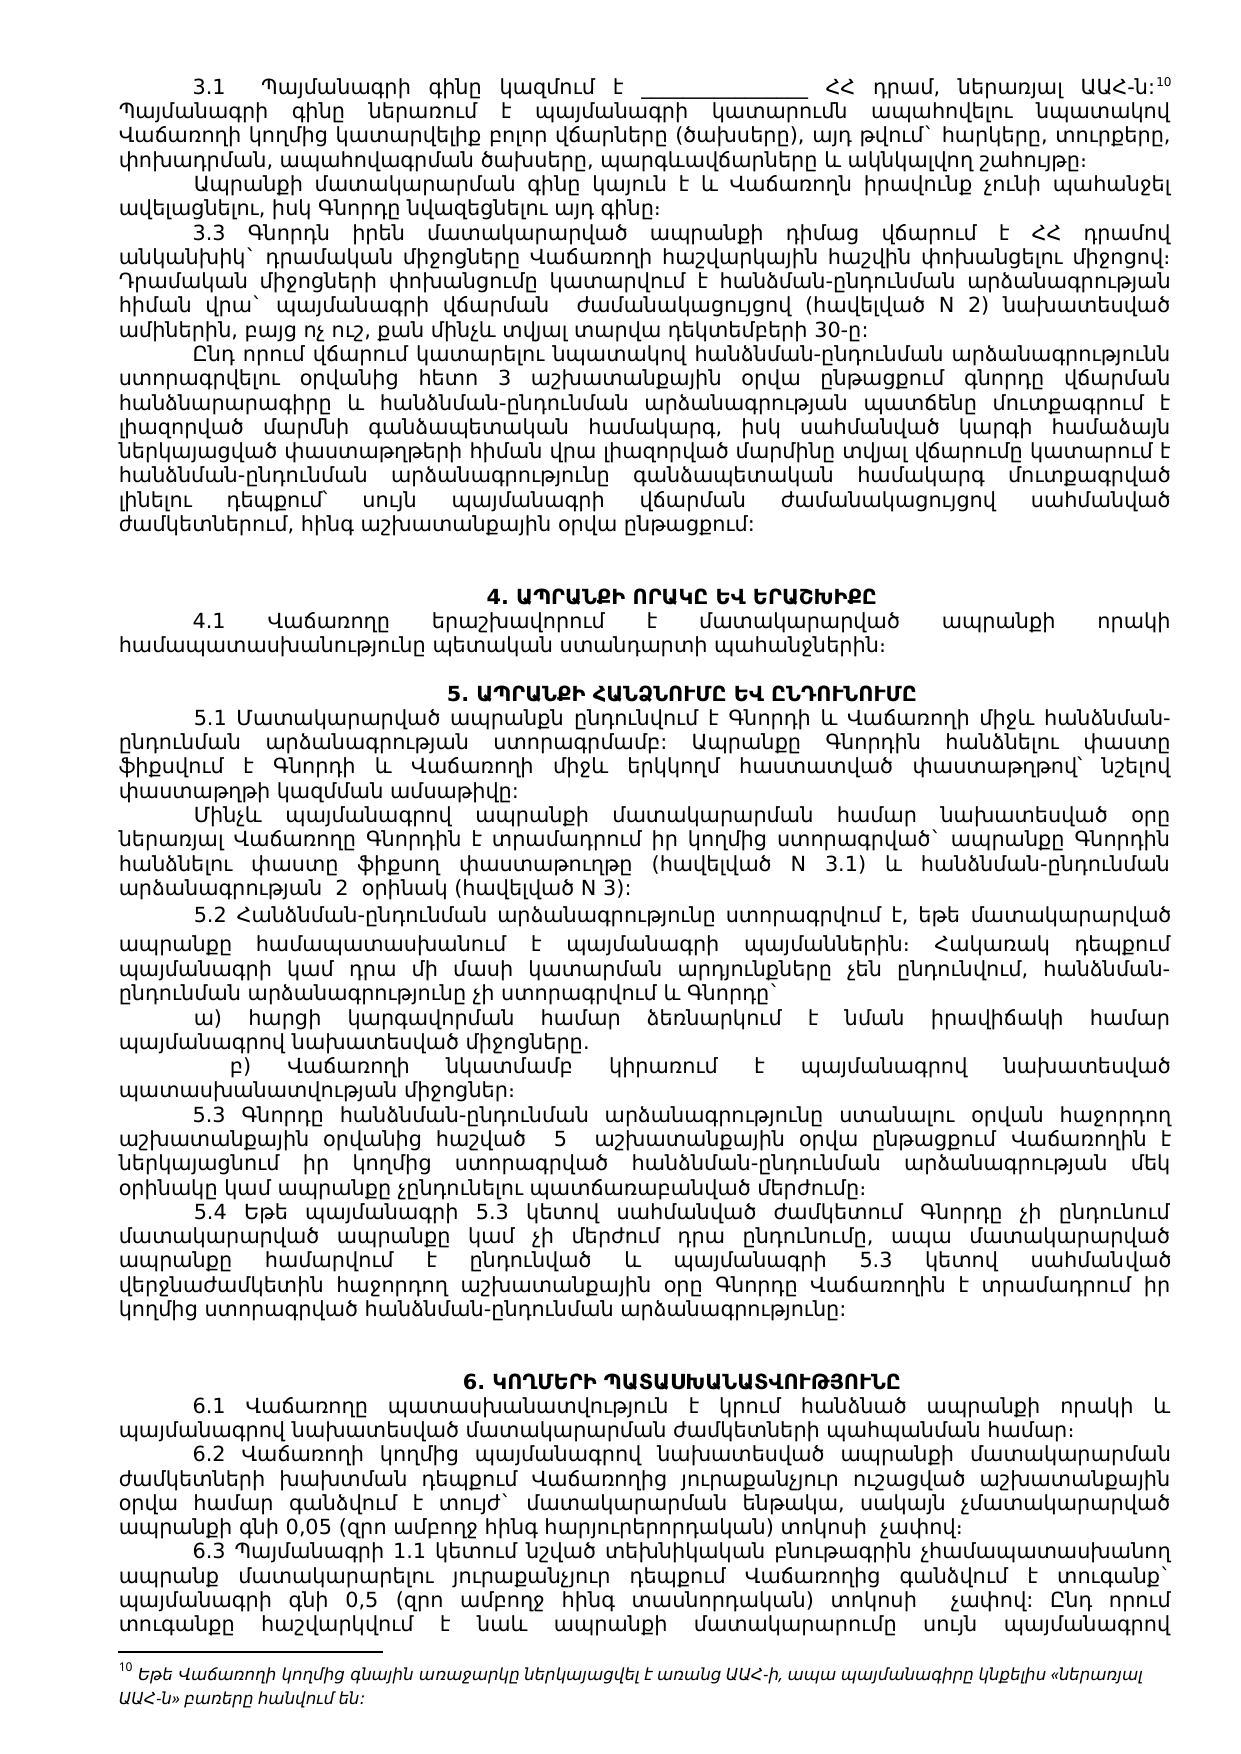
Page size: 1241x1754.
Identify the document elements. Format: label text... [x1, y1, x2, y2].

text 6. ԿՈՂՄԵՐԻ ՊԱՏԱՍԽԱՆԱՏՎՈՒԹՅՈՒՆԸ [118, 1370, 1171, 1394]
text 3.1 Պայմանագրի գինը կազմում է ________________ ՀՀ դրամ, ներառյալ ԱԱՀ-ն: Պայմանագրի գինը ներառում է պայմանագրի կատարումն ապահովելու նպատակով Վաճառողի կողմից կատարվելիք բոլոր վճարները (ծախսերը), այդ թվում` հարկերը, տուրքերը, փոխադրման, ապահովագրման ծախսերը, պարգևավճարները և ակնկալվող շահույթը։ [118, 75, 1171, 172]
text 6.1 Վաճառողը պատասխանատվություն է կրում հանձնած ապրանքի որակի և պայմանագրով նախատեսված մատակարարման ժամկետների պահպանման համար։ [118, 1394, 1171, 1442]
text Մինչև պայմանագրով ապրանքի մատակարարման համար նախատեսված օրը ներառյալ Վաճառողը Գնորդին է տրամադրում իր կողմից ստորագրված` ապրանքը Գնորդին հանձնելու փաստը ֆիքսող փաստաթուղթը (հավելված N 3.1) և հանձնման-ընդունման արձանագրության 2 օրինակ (հավելված N 3): [118, 803, 1171, 900]
text Ընդ որում վճարում կատարելու նպատակով հանձնման-ընդունման արձանագրությունն ստորագրվելու օրվանից հետո 3 աշխատանքային օրվա ընթացքում գնորդը վճարման հանձնարարագիրը և հանձնման-ընդունման արձանագրության պատճենը մուտքագրում է լիազորված մարմնի գանձապետական համակարգ, իսկ սահմանված կարգի համաձայն ներկայացված փաստաթղթերի հիման վրա լիազորված մարմինը տվյալ վճարումը կատարում է հանձնման-ընդունման արձանագրությունը գանձապետական համակարգ մուտքագրված լինելու դեպքում՝ սույն պայմանագրի վճարման ժամանակացույցով սահմանված ժամկետներում, հինգ աշխատանքային օրվա ընթացքում: [118, 342, 1171, 536]
text բ) Վաճառողի նկատմամբ կիրառում է պայմանագրով նախատեսված պատասխանատվության միջոցներ։ [118, 1054, 1171, 1103]
text 3.3 Գնորդն իրեն մատակարարված ապրանքի դիմաց վճարում է ՀՀ դրամով անկանխիկ` դրամական միջոցները Վաճառողի հաշվարկային հաշվին փոխանցելու միջոցով։ Դրամական միջոցների փոխանցումը կատարվում է հանձման-ընդունման արձանագրության հիման վրա` պայմանագրի վճարման ժամանակացույցով (հավելված N 2) նախատեսված ամիներին, բայց ոչ ուշ, քան մինչև տվյալ տարվա դեկտեմբերի 30-ը: [118, 221, 1171, 342]
text 4. ԱՊՐԱՆՔԻ ՈՐԱԿԸ ԵՎ ԵՐԱՇԽԻՔԸ [118, 585, 1171, 609]
text 5. ԱՊՐԱՆՔԻ ՀԱՆՁՆՈՒՄԸ ԵՎ ԸՆԴՈՒՆՈՒՄԸ [118, 682, 1171, 706]
text 5.2 Հանձնման-ընդունման արձանագրությունը ստորագրվում է, եթե մատակարարված ապրանքը համապատասխանում է պայմանագրի պայմաններին։ Հակառակ դեպքում պայմանագրի կամ դրա մի մասի կատարման արդյունքները չեն ընդունվում, հանձնման-ընդունման արձանագրությունը չի ստորագրվում և Գնորդը` [118, 900, 1171, 1006]
text Ապրանքի մատակարարման գինը կայուն է և Վաճառողն իրավունք չունի պահանջել ավելացնելու, իսկ Գնորդը նվազեցնելու այդ գինը։ [118, 172, 1171, 221]
text 5.1 Մատակարարված ապրանքն ընդունվում է Գնորդի և Վաճառողի միջև հանձնման-ընդունման արձանագրության ստորագրմամբ: Ապրանքը Գնորդին հանձնելու փաստը ֆիքսվում է Գնորդի և Վաճառողի միջև երկկողմ հաստատված փաստաթղթով՝ նշելով փաստաթղթի կազմման ամսաթիվը: [118, 706, 1171, 803]
text 5.4 Եթե պայմանագրի 5.3 կետով սահմանված ժամկետում Գնորդը չի ընդունում մատակարարված ապրանքը կամ չի մերժում դրա ընդունումը, ապա մատակարարված ապրանքը համարվում է ընդունված և պայմանագրի 5.3 կետով սահմանված վերջնաժամկետին հաջորդող աշխատանքային օրը Գնորդը Վաճառողին է տրամադրում իր կողմից ստորագրված հանձնման-ընդունման արձանագրությունը: [118, 1200, 1171, 1321]
text 4.1 Վաճառողը երաշխավորում է մատակարարված ապրանքի որակի համապատասխանությունը պետական ստանդարտի պահանջներին։ [118, 609, 1171, 657]
text 5.3 Գնորդը հանձնման-ընդունման արձանագրությունը ստանալու օրվան հաջորդող աշխատանքային օրվանից հաշված 5 աշխատանքային օրվա ընթացքում Վաճառողին է ներկայացնում իր կողմից ստորագրված հանձնման-ընդունման արձանագրության մեկ օրինակը կամ ապրանքը չընդունելու պատճառաբանված մերժումը։ [118, 1103, 1171, 1200]
text 6.2 Վաճառողի կողմից պայմանագրով նախատեսված ապրանքի մատակարարման ժամկետների խախտման դեպքում Վաճառողից յուրաքանչյուր ուշացված աշխատանքային օրվա համար գանձվում է տույժ` մատակարարման ենթակա, սակայն չմատակարարված ապրանքի գնի 0,05 (զրո ամբողջ հինգ հարյուրերորդական) տոկոսի չափով։ [118, 1442, 1171, 1539]
text ա) հարցի կարգավորման համար ձեռնարկում է նման իրավիճակի համար պայմանագրով նախատեսված միջոցները. [118, 1006, 1171, 1054]
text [118, 1539, 1171, 1637]
